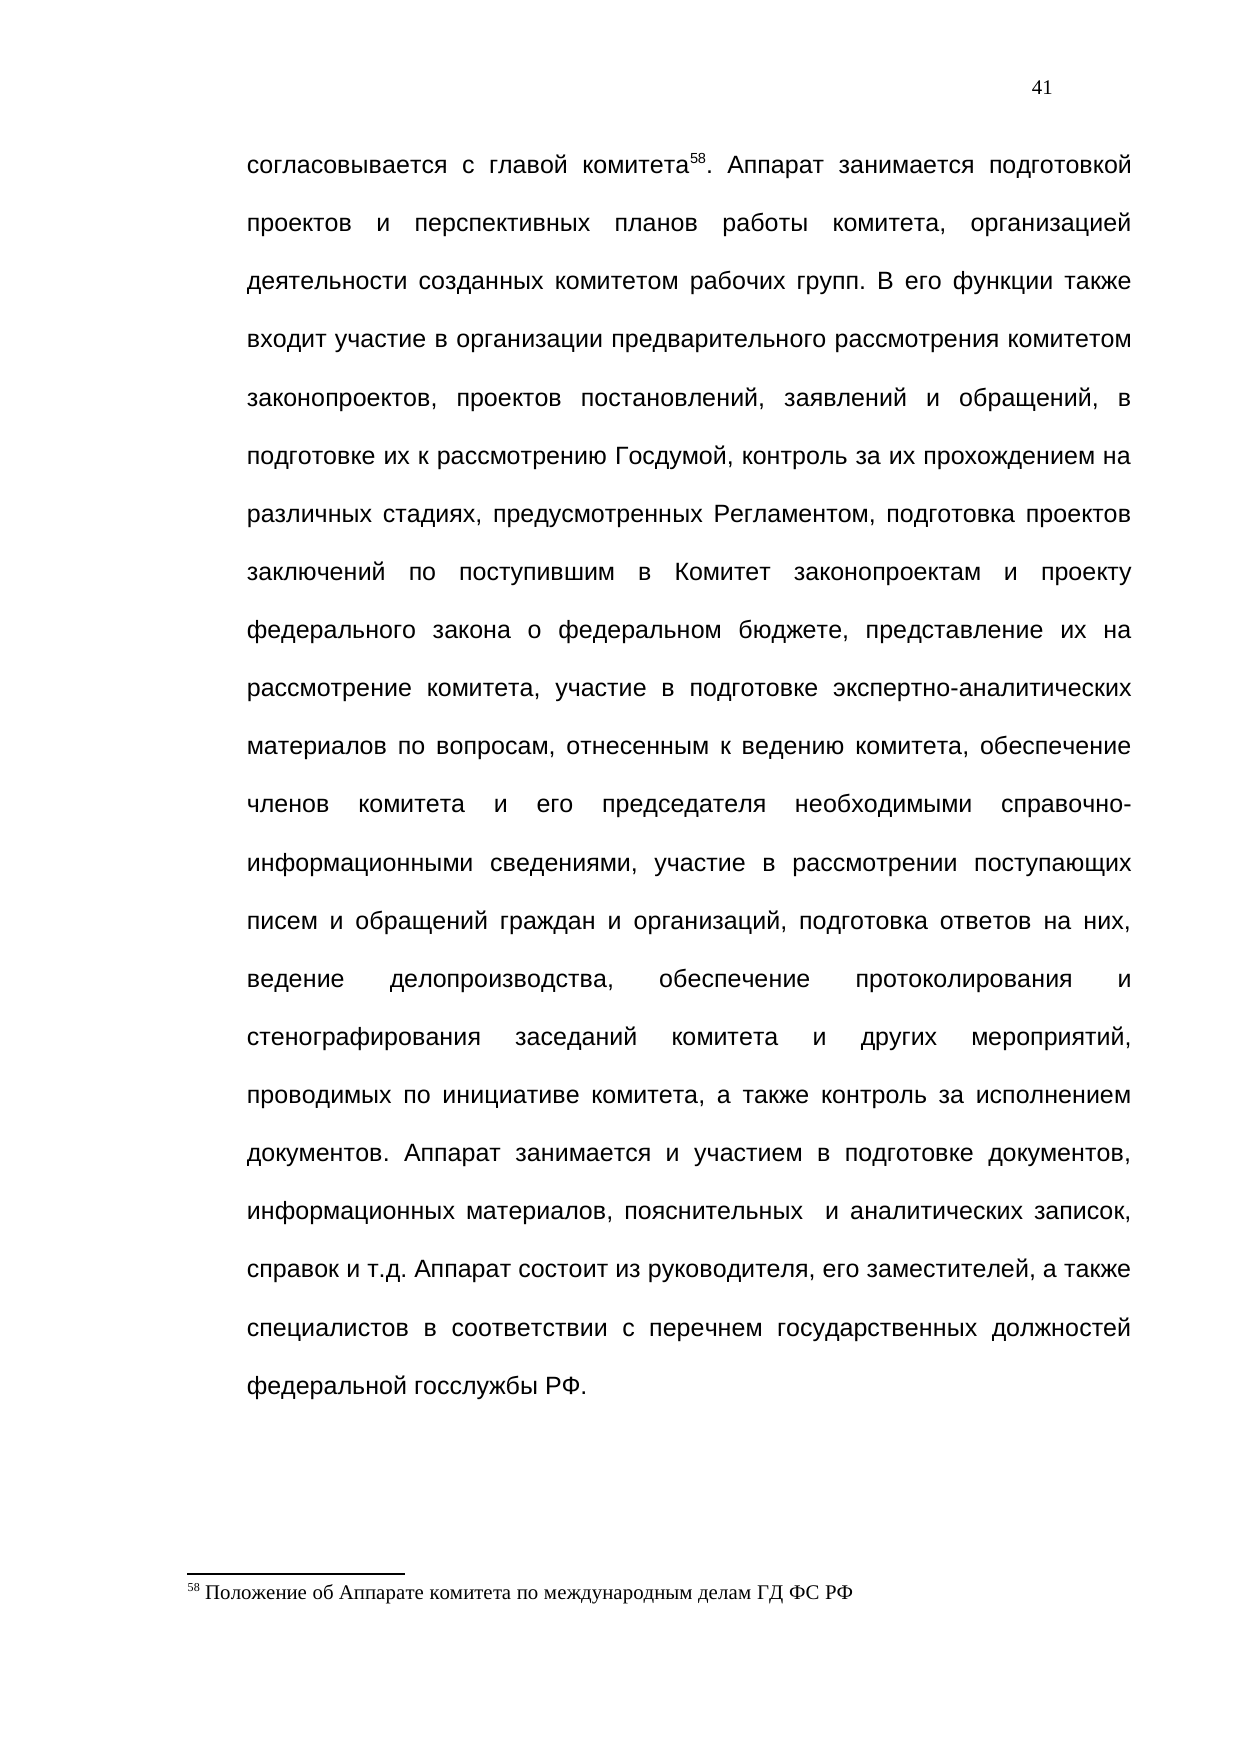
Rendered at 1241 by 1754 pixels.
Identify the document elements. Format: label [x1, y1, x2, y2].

list [247, 150, 1132, 1400]
